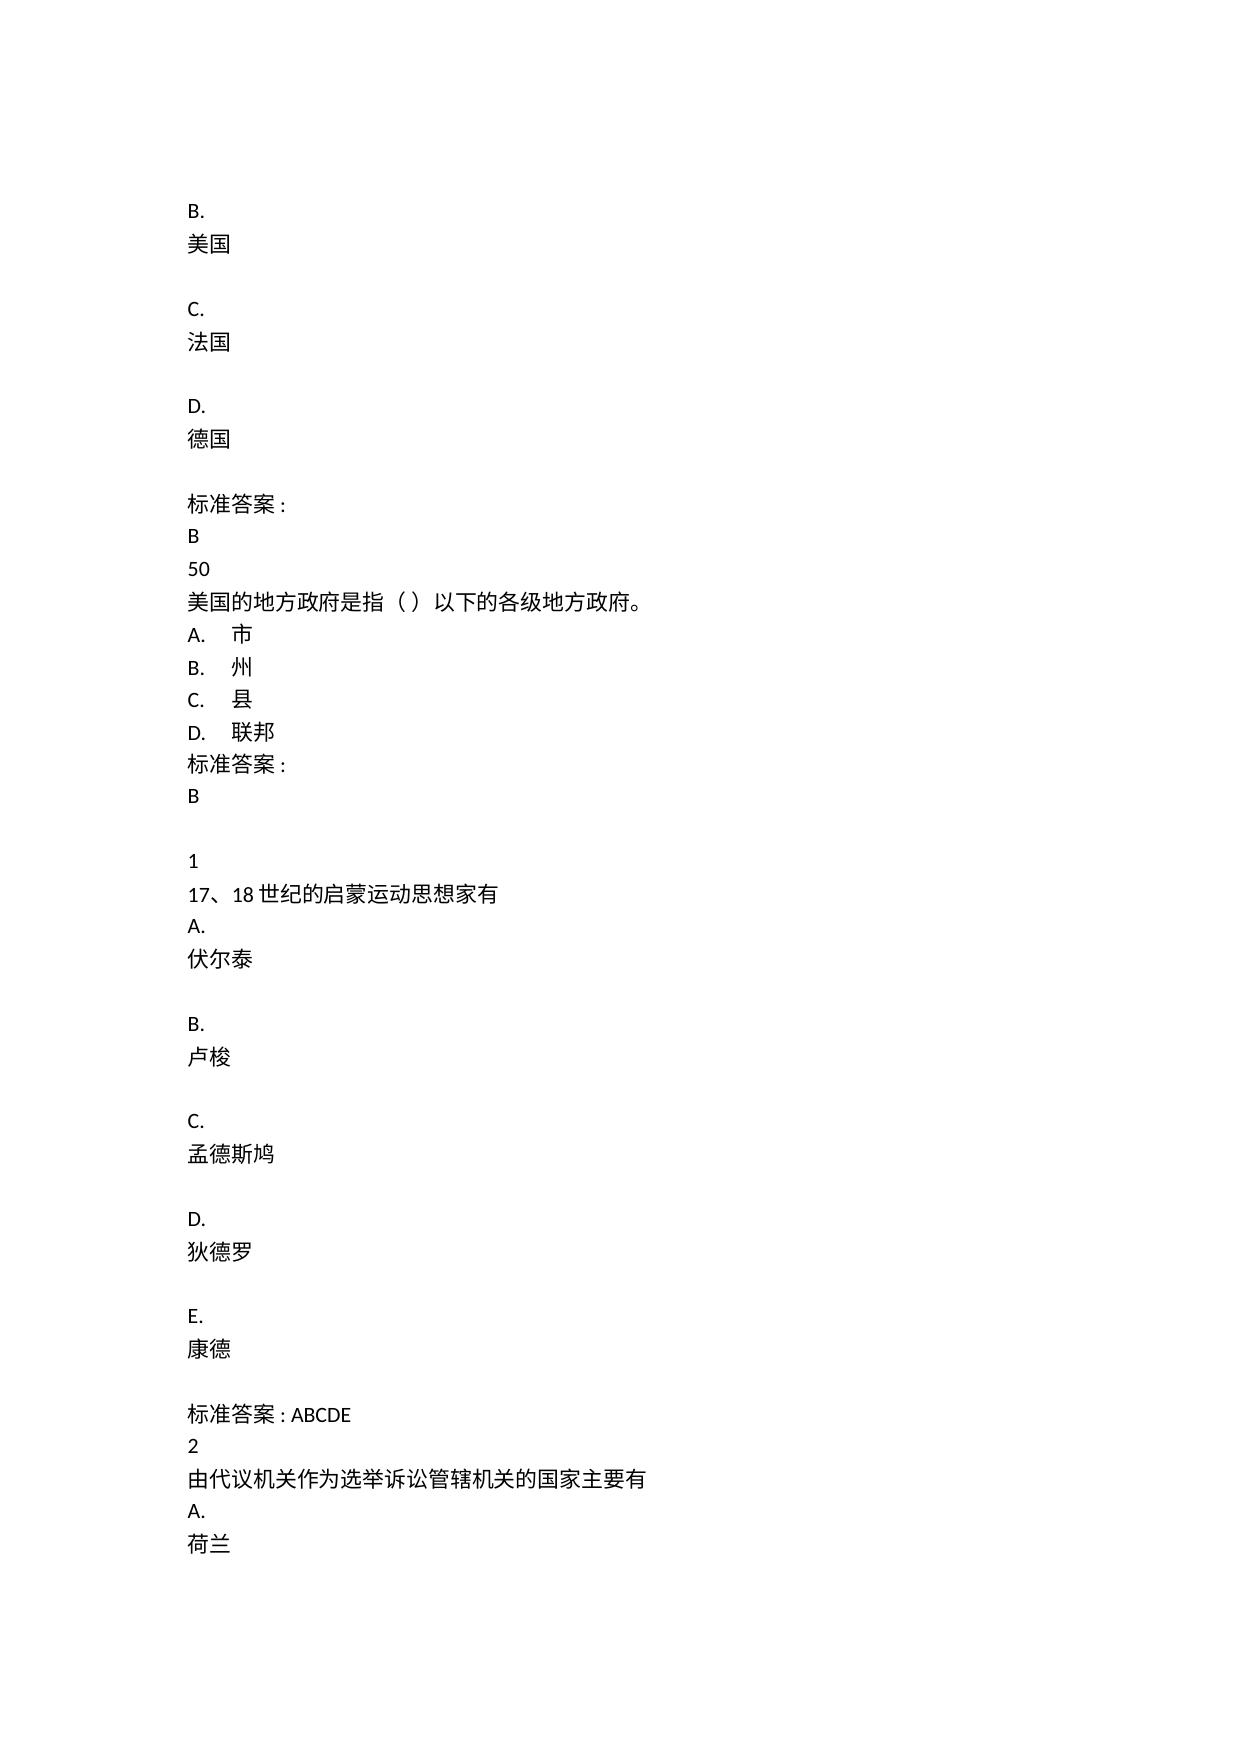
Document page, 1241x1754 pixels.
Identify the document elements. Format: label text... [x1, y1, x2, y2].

text 50 [187, 552, 1053, 584]
text C. 县 [187, 682, 1053, 714]
text 卢梭 [187, 1039, 1053, 1072]
text A. 市 [187, 617, 1053, 649]
text 荷兰 [187, 1527, 1053, 1559]
text 美国的地方政府是指（ ）以下的各级地方政府。 [187, 584, 1053, 617]
text 伏尔泰 [187, 942, 1053, 974]
text D. [187, 389, 1053, 422]
text A. [187, 1494, 1053, 1527]
text 美国 [187, 227, 1053, 259]
text C. [187, 292, 1053, 324]
text C. [187, 1104, 1053, 1137]
text 17、18世纪的启蒙运动思想家有 [187, 877, 1053, 909]
text 狄德罗 [187, 1234, 1053, 1267]
text 法国 [187, 324, 1053, 357]
text A. [187, 909, 1053, 942]
text 标准答案 : [187, 487, 1053, 519]
text E. [187, 1299, 1053, 1332]
text B. [187, 194, 1053, 227]
text D. [187, 1202, 1053, 1234]
text 标准答案 : [187, 747, 1053, 779]
text 标准答案 : ABCDE [187, 1397, 1053, 1429]
text D. 联邦 [187, 714, 1053, 747]
text B [187, 779, 1053, 812]
text B. [187, 1007, 1053, 1039]
text 孟德斯鸠 [187, 1137, 1053, 1169]
text B [187, 519, 1053, 552]
text 由代议机关作为选举诉讼管辖机关的国家主要有 [187, 1462, 1053, 1494]
text 2 [187, 1429, 1053, 1462]
text 德国 [187, 422, 1053, 454]
text B. 州 [187, 649, 1053, 682]
text 1 [187, 844, 1053, 877]
text 康德 [187, 1332, 1053, 1364]
